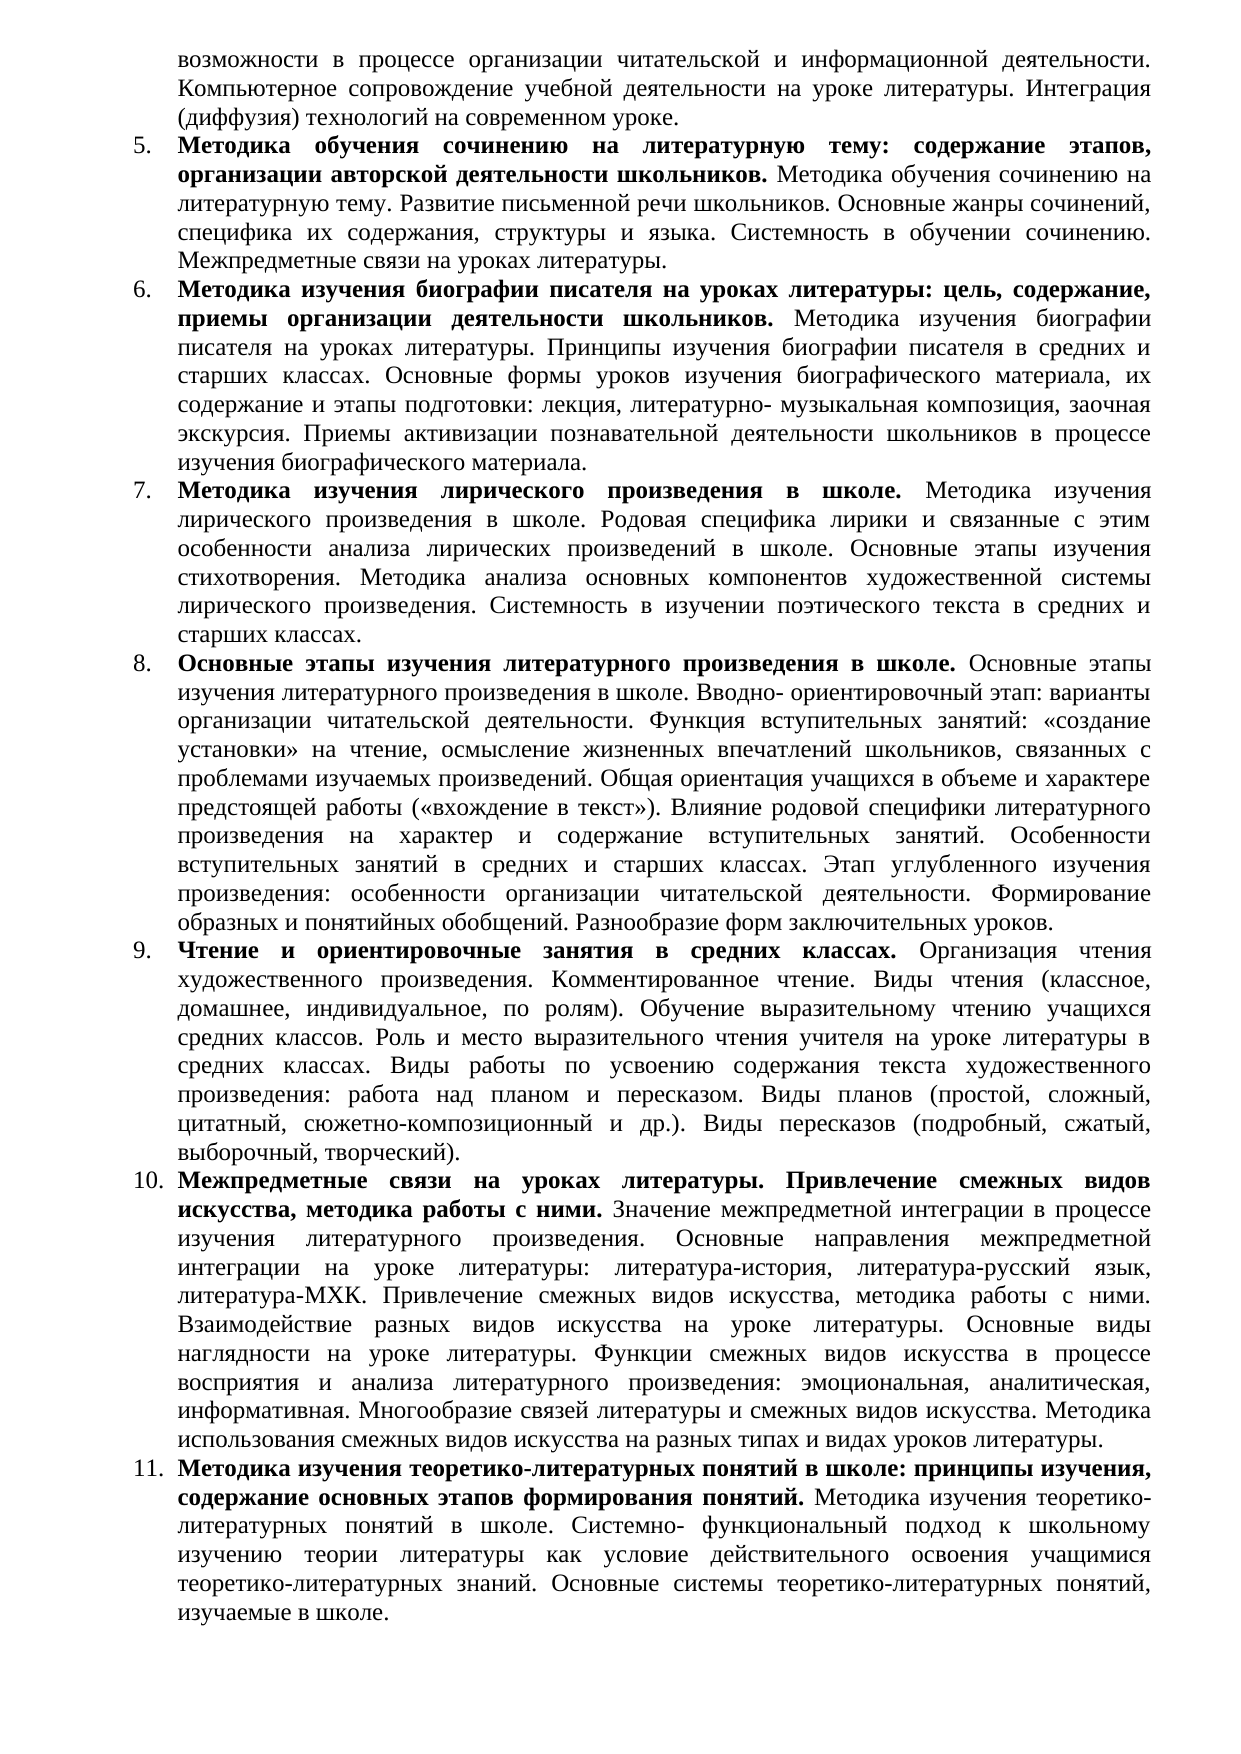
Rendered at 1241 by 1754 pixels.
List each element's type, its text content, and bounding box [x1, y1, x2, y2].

list Чтение и ориентировочные занятия в средних классах. Организация чтения художественного произведения. Комментированное чтение. Виды чтения (классное, домашнее, индивидуальное, по ролям). Обучение выразительному чтению учащихся средних классов. Роль и место выразительного чтения учителя на уроке литературы в средних классах. Виды работы по усвоению содержания текста художественного произведения: работа над планом и пересказом. Виды планов (простой, сложный, цитатный, сюжетно-композиционный и др.). Виды пересказов (подробный, сжатый, выборочный, творческий). [133, 936, 1152, 1166]
list Методика изучения лирического произведения в школе. Методика изучения лирического произведения в школе. Родовая специфика лирики и связанные с этим особенности анализа лирических произведений в школе. Основные этапы изучения стихотворения. Методика анализа основных компонентов художественной системы лирического произведения. Системность в изучении поэтического текста в средних и старших классах. [133, 476, 1152, 648]
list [133, 44, 1152, 131]
list Методика изучения биографии писателя на уроках литературы: цель, содержание, приемы организации деятельности школьников. Методика изучения биографии писателя на уроках литературы. Принципы изучения биографии писателя в средних и старших классах. Основные формы уроков изучения биографического материала, их содержание и этапы подготовки: лекция, литературно- музыкальная композиция, заочная экскурсия. Приемы активизации познавательной деятельности школьников в процессе изучения биографического материала. [133, 274, 1152, 476]
list Методика изучения теоретико-литературных понятий в школе: принципы изучения, содержание основных этапов формирования понятий. Методика изучения теоретико-литературных понятий в школе. Системно- функциональный подход к школьному изучению теории литературы как условие действительного освоения учащимися теоретико-литературных знаний. Основные системы теоретико-литературных понятий, изучаемые в школе. [133, 1453, 1152, 1626]
list Методика обучения сочинению на литературную тему: содержание этапов, организации авторской деятельности школьников. Методика обучения сочинению на литературную тему. Развитие письменной речи школьников. Основные жанры сочинений, специфика их содержания, структуры и языка. Системность в обучении сочинению. Межпредметные связи на уроках литературы. [133, 131, 1152, 274]
list Межпредметные связи на уроках литературы. Привлечение смежных видов искусства, методика работы с ними. Значение межпредметной интеграции в процессе изучения литературного произведения. Основные направления межпредметной интеграции на уроке литературы: литература-история, литература-русский язык, литература-МХК. Привлечение смежных видов искусства, методика работы с ними. Взаимодействие разных видов искусства на уроке литературы. Основные виды наглядности на уроке литературы. Функции смежных видов искусства в процессе восприятия и анализа литературного произведения: эмоциональная, аналитическая, информативная. Многообразие связей литературы и смежных видов искусства. Методика использования смежных видов искусства на разных типах и видах уроков литературы. [133, 1166, 1152, 1453]
list Основные этапы изучения литературного произведения в школе. Основные этапы изучения литературного произведения в школе. Вводно- ориентировочный этап: варианты организации читательской деятельности. Функция вступительных занятий: «создание установки» на чтение, осмысление жизненных впечатлений школьников, связанных с проблемами изучаемых произведений. Общая ориентация учащихся в объеме и характере предстоящей работы («вхождение в текст»). Влияние родовой специфики литературного произведения на характер и содержание вступительных занятий. Особенности вступительных занятий в средних и старших классах. Этап углубленного изучения произведения: особенности организации читательской деятельности. Формирование образных и понятийных обобщений. Разнообразие форм заключительных уроков. [133, 648, 1152, 936]
